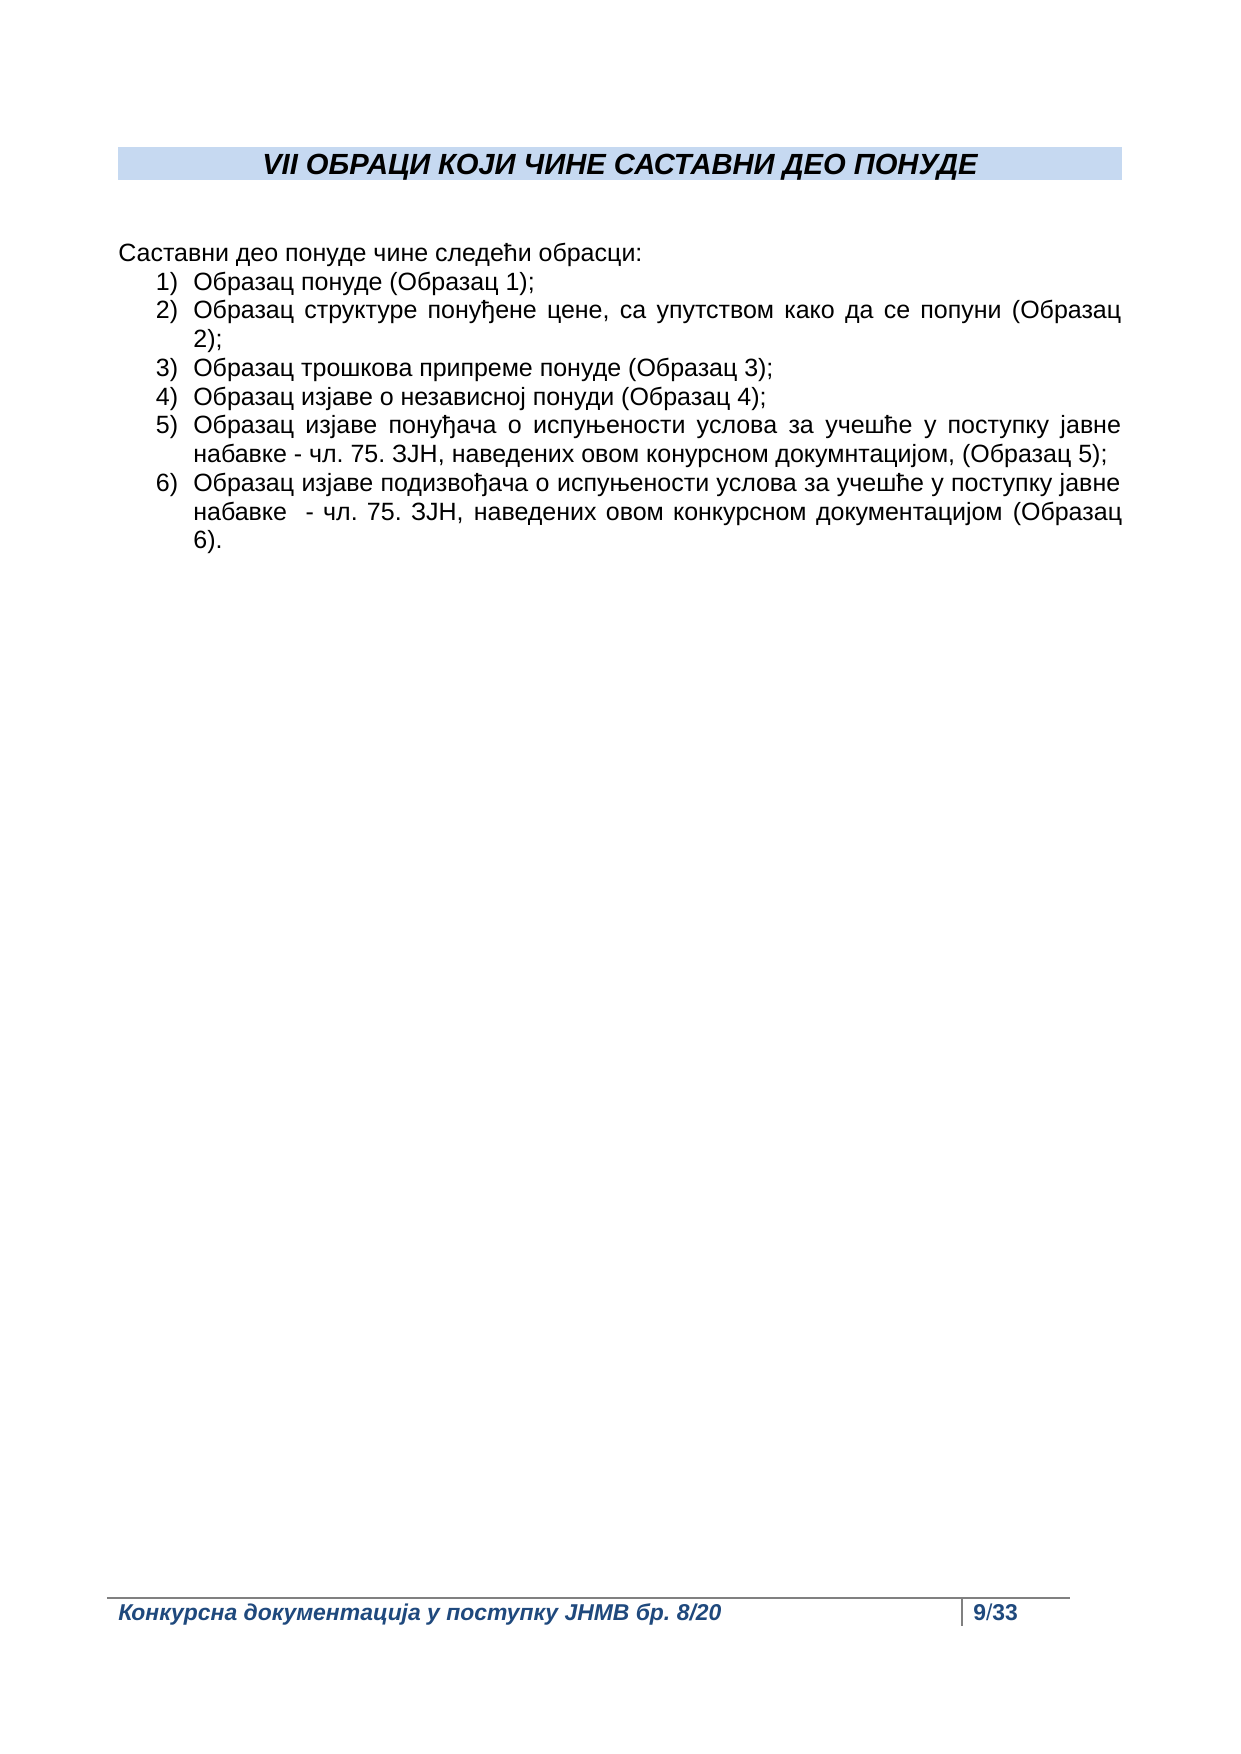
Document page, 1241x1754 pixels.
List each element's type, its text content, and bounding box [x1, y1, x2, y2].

list Образац структуре понуђене цене, са упутством како да се попуни (Образац 2); [156, 295, 1122, 353]
list Образац трошкова припреме понуде (Образац 3); [156, 353, 1122, 382]
list Образац изјаве подизвођача о испуњености услова за учешће у поступку јавне набавке - чл. 75. ЗЈН, наведених овом конкурсном документацијом (Образац 6). [156, 468, 1122, 554]
list VII ОБРАЦИ КОЈИ ЧИНЕ САСТАВНИ ДЕО ПОНУДЕ [118, 147, 1122, 180]
list Образац изјаве о независној понуди (Образац 4); [156, 382, 1122, 410]
list Саставни део понуде чине следећи обрасци: [118, 238, 1122, 267]
list Образац понуде (Образац 1); [156, 267, 1122, 295]
list Образац изјаве понуђача о испуњености услова за учешће у поступку јавне набавке - чл. 75. ЗЈН, наведених овом конурсном докумнтацијом, (Образац 5); [156, 410, 1122, 468]
